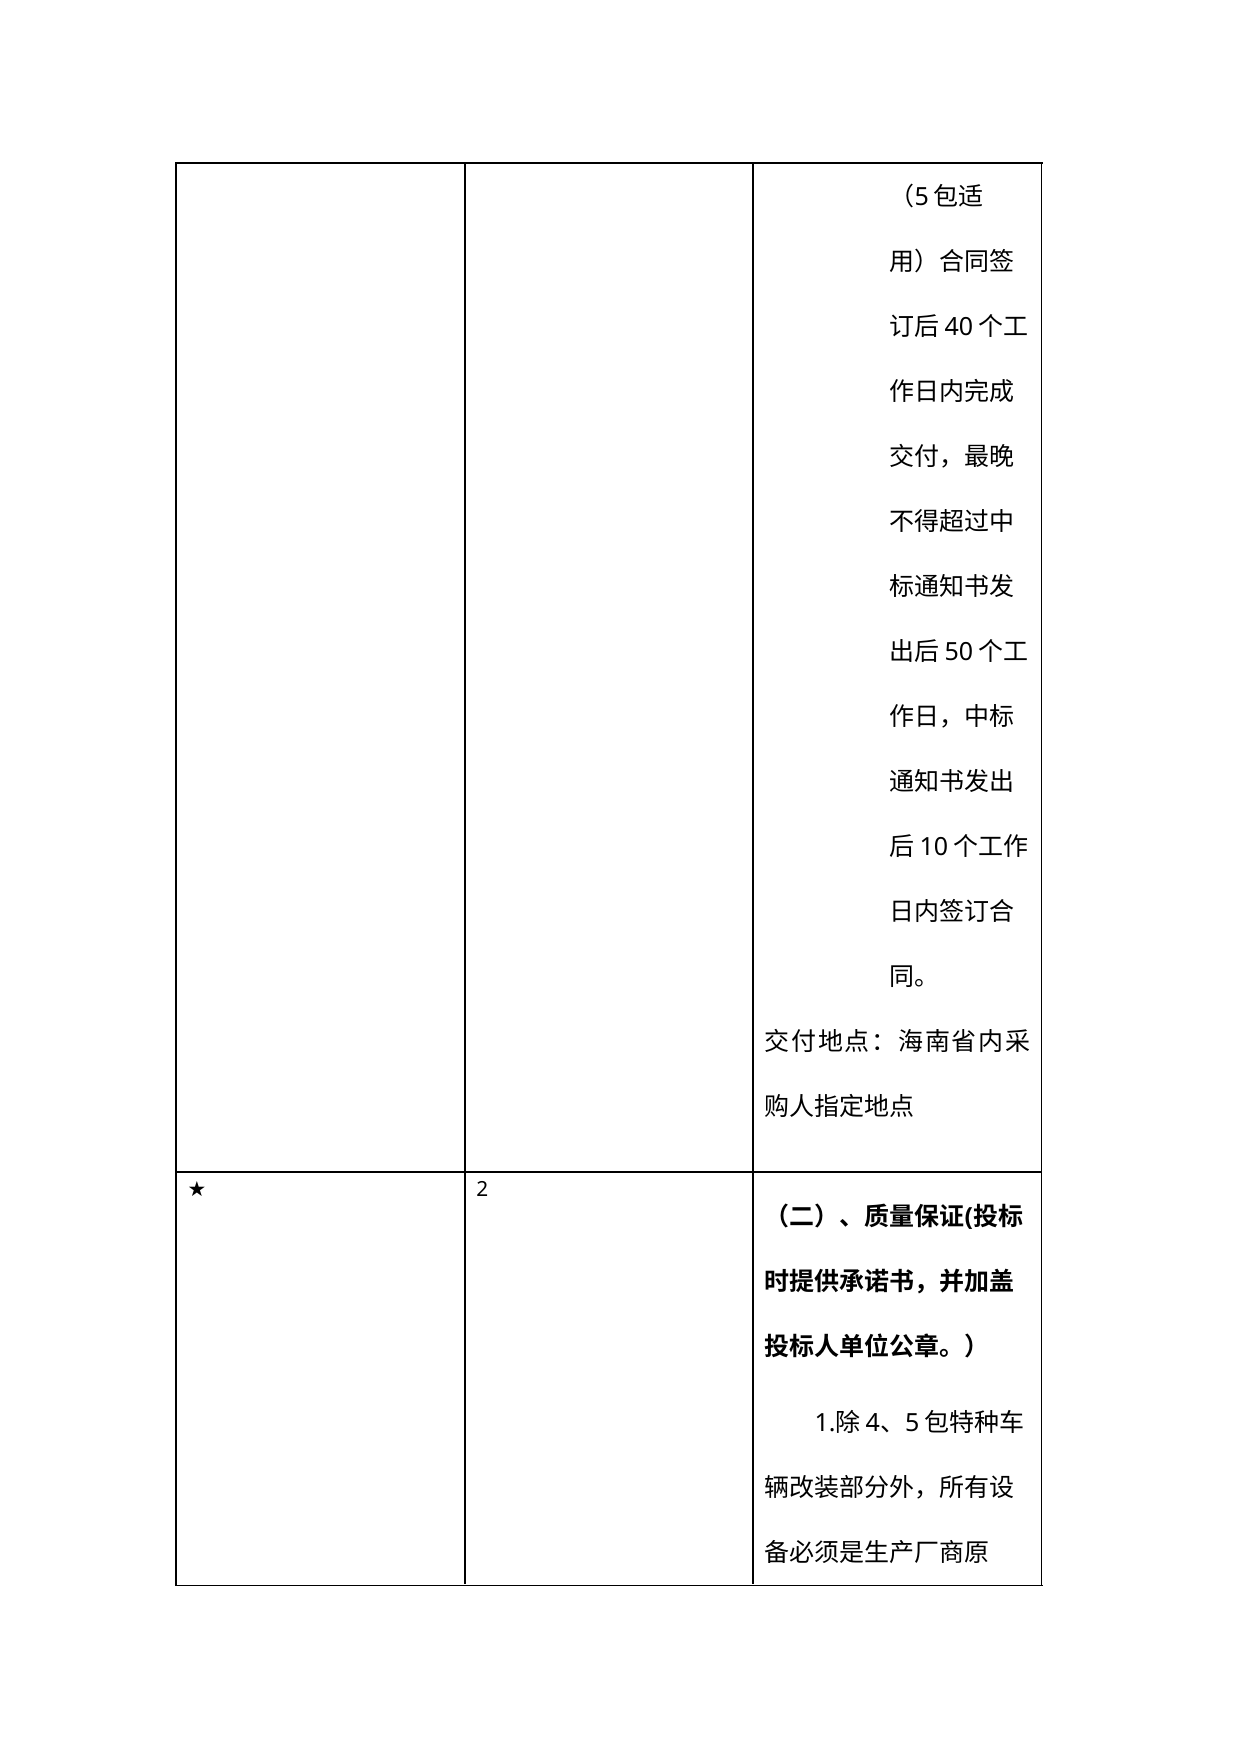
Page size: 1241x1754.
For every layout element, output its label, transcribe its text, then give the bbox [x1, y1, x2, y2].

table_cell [754, 1173, 1041, 1584]
table_cell 1 [466, 164, 752, 1171]
table_cell ★ [177, 164, 464, 1171]
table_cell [754, 164, 1041, 1171]
table_cell 2 [466, 1173, 752, 1584]
table_cell ★ [177, 1173, 464, 1584]
